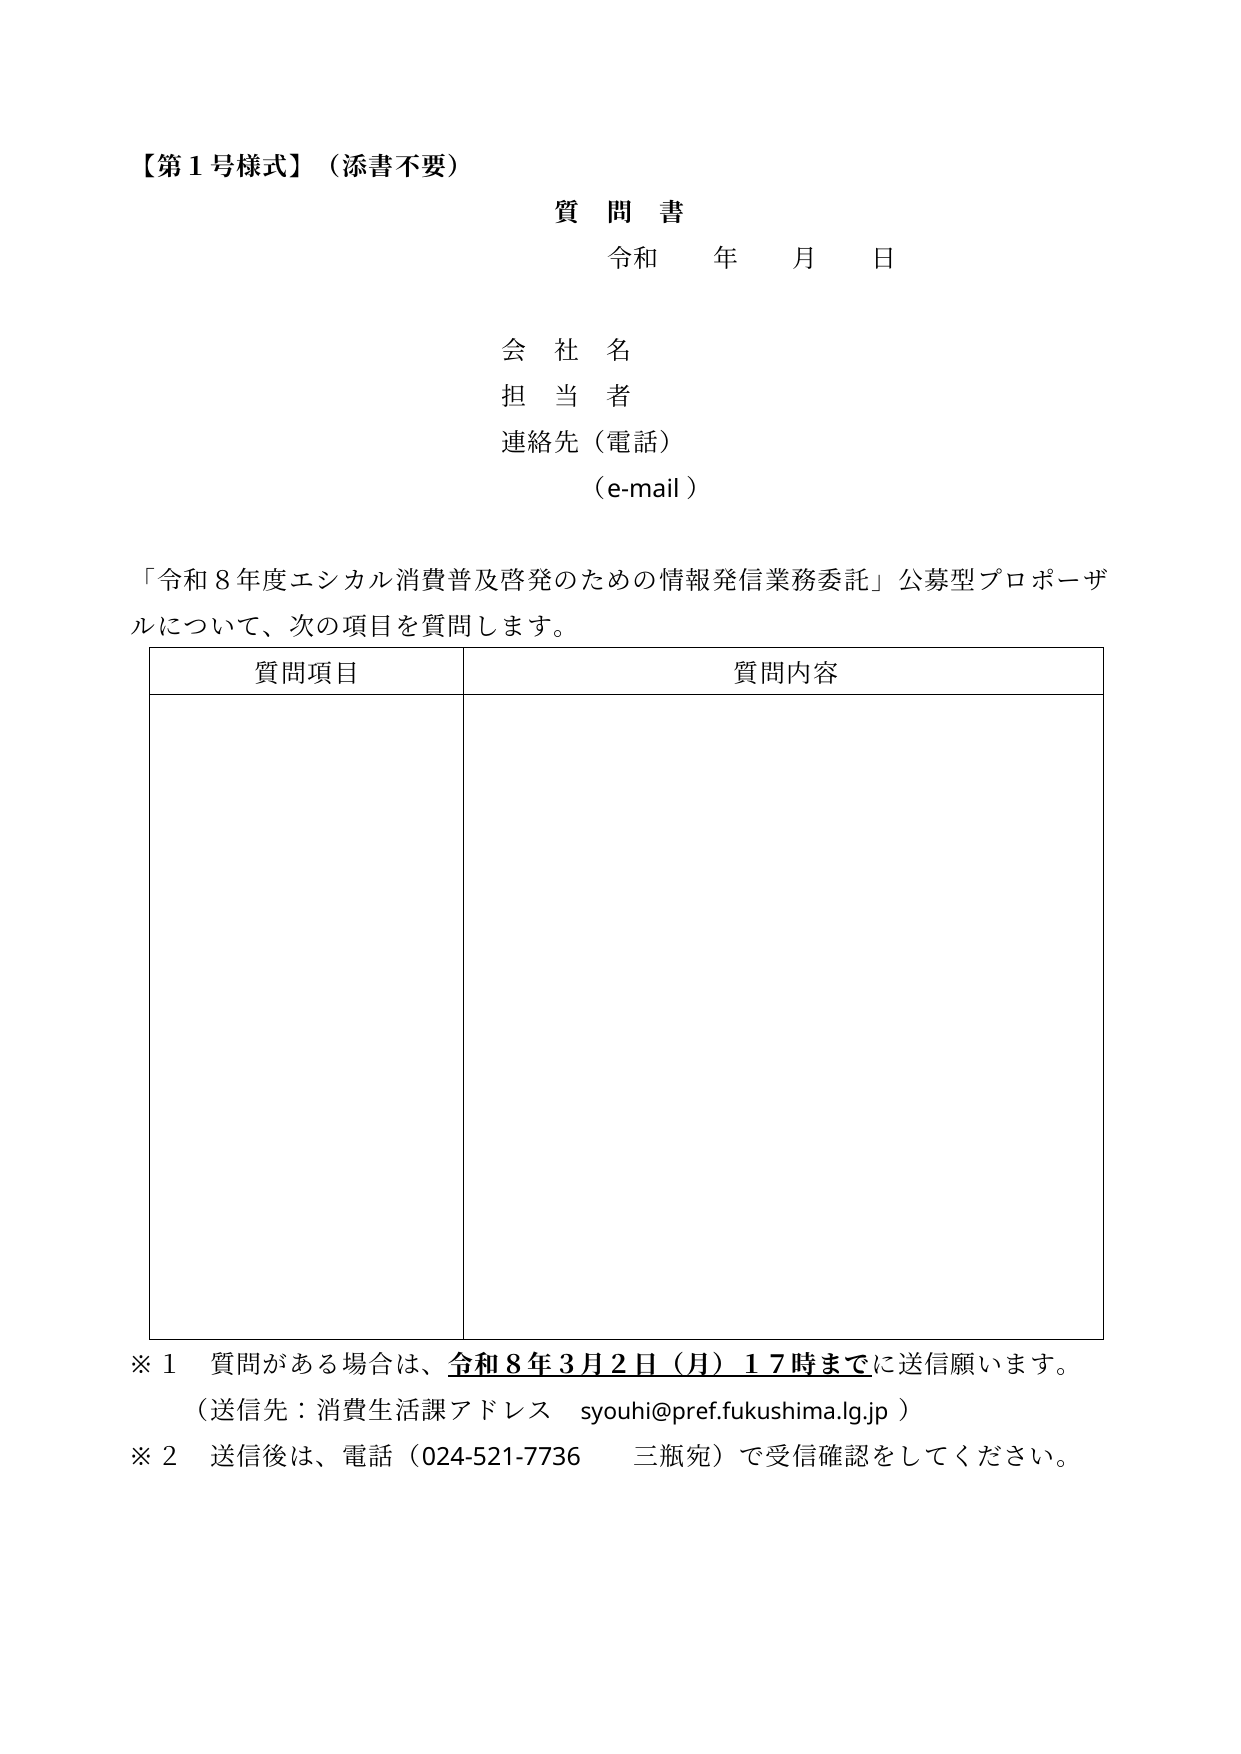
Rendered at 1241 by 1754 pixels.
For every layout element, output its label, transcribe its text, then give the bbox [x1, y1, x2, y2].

text 【第１号様式】（添書不要） [131, 142, 1109, 188]
table_header 質問内容 [464, 648, 1103, 694]
table_cell [464, 695, 1103, 1338]
text 連絡先（電話） [483, 418, 1109, 463]
text 担 当 者 [483, 372, 1109, 418]
text 会 社 名 [483, 326, 1109, 372]
text 令和 年 月 日 [131, 234, 1057, 280]
text 「令和８年度エシカル消費普及啓発のための情報発信業務委託」公募型プロポーザルについて、次の項目を質問します。 [131, 555, 1109, 647]
text （e-mail） [483, 463, 1109, 509]
text ※１ 質問がある場合は、令和８年３月２日（月）１７時までに送信願います。 [131, 1339, 1109, 1385]
text ※２ 送信後は、電話（024-521-7736 三瓶宛）で受信確認をしてください。 [131, 1431, 1109, 1477]
text （送信先：消費生活課アドレス syouhi@pref.fukushima.lg.jp） [131, 1385, 1109, 1431]
table_header 質問項目 [150, 648, 463, 694]
text 質 問 書 [131, 188, 1109, 234]
table_cell [150, 695, 463, 1338]
